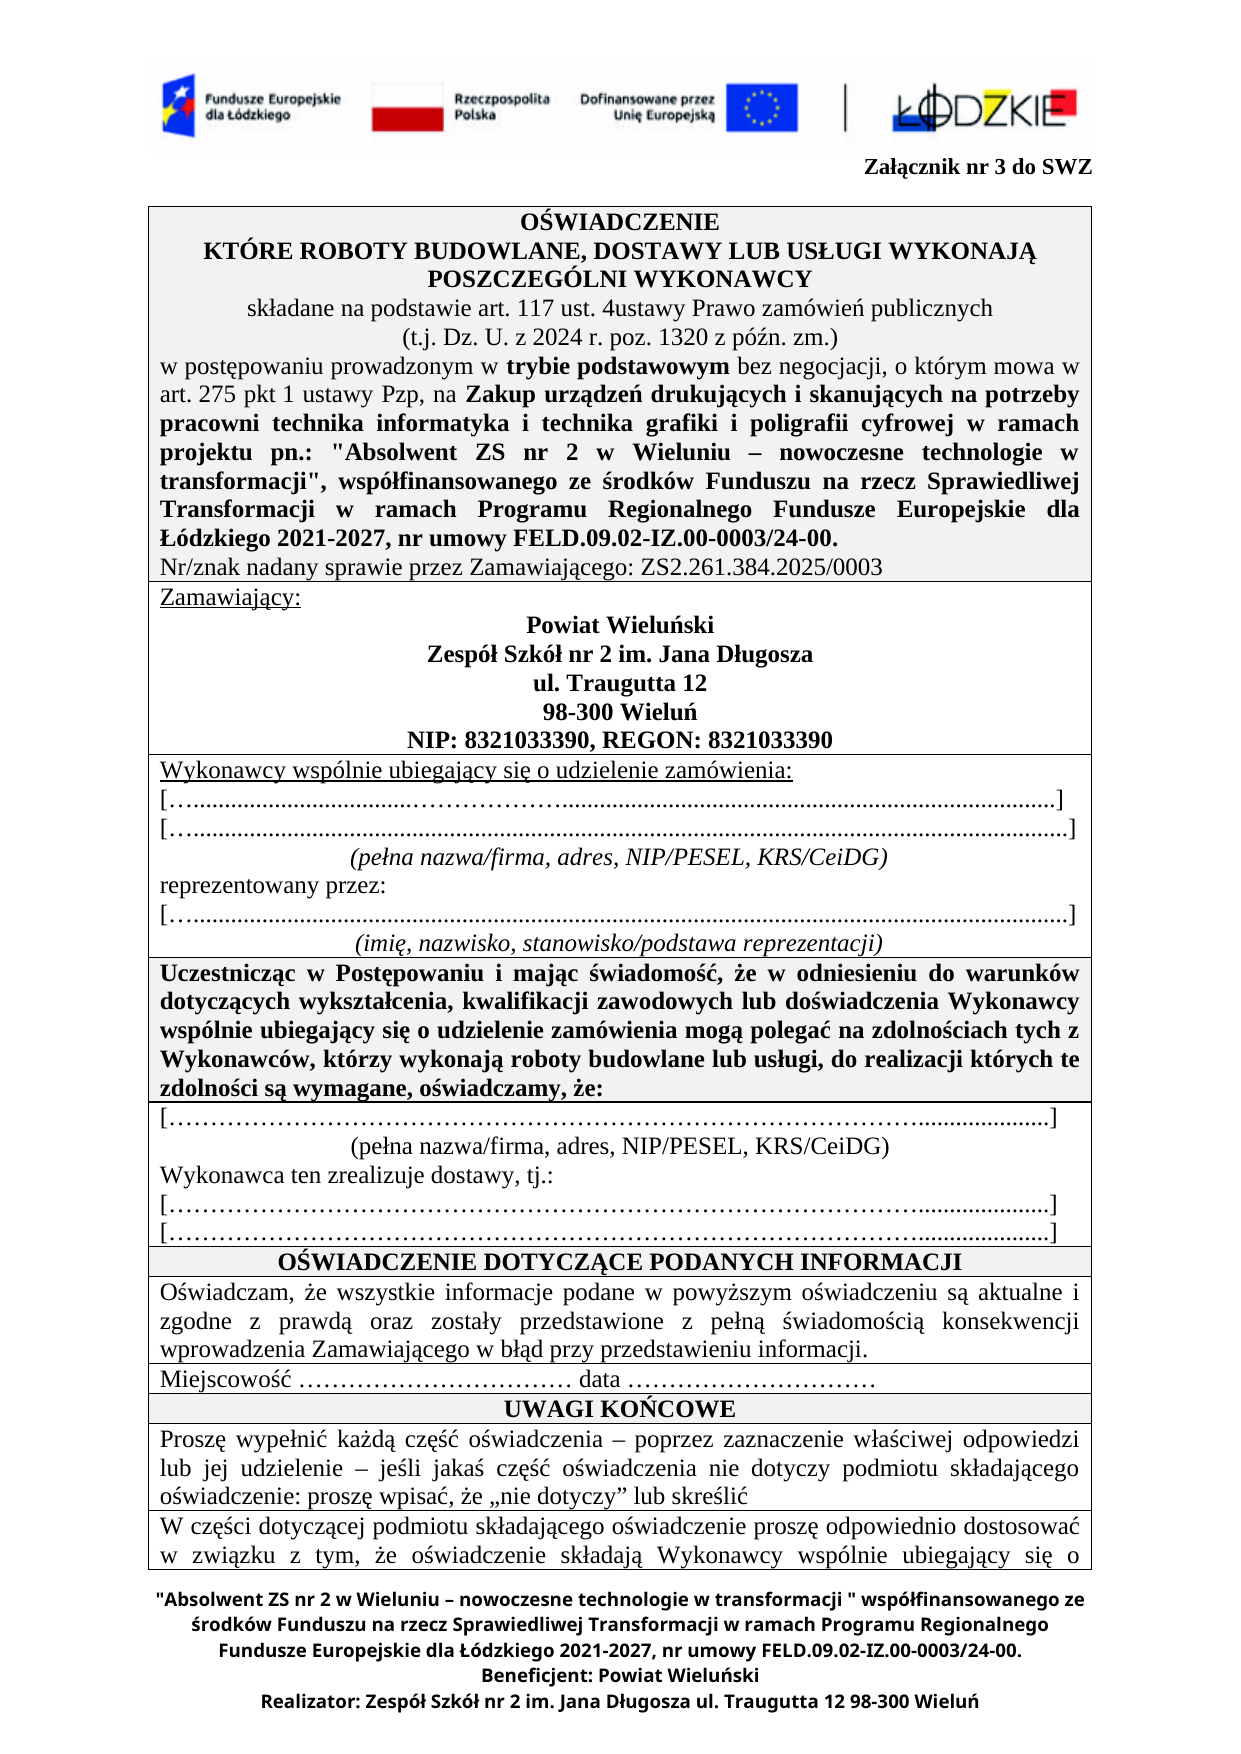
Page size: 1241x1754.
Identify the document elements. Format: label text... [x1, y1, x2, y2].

table_cell Uczestnicząc w Postępowaniu i mając świadomość, że w odniesieniu do warunków dotyczących wykształcenia, kwalifikacji zawodowych lub doświadczenia Wykonawcy wspólnie ubiegający się o udzielenie zamówienia mogą polegać na zdolnościach tych z Wykonawców, którzy wykonają roboty budowlane lub usługi, do realizacji których te zdolności są wymagane, oświadczamy, że: [149, 958, 1091, 1101]
table_cell UWAGI KOŃCOWE [149, 1394, 1091, 1423]
table_cell Zamawiający: Powiat Wieluński Zespół Szkół nr 2 im. Jana Długosza ul. Traugutta 12 98-300 Wieluń NIP: 8321033390, REGON: 8321033390 [149, 582, 1091, 754]
table_cell [……………………………………………………………………………….....................] (pełna nazwa/firma, adres, NIP/PESEL, KRS/CeiDG) Wykonawca ten zrealizuje dostawy, tj.: [……………………………………………………………………………….....................] [……………………………………………………………………………….....................] [149, 1103, 1091, 1246]
table_cell Proszę wypełnić każdą część oświadczenia – poprzez zaznaczenie właściwej odpowiedzi lub jej udzielenie – jeśli jakaś część oświadczenia nie dotyczy podmiotu składającego oświadczenie: proszę wpisać, że „nie dotyczy” lub skreślić [149, 1424, 1091, 1510]
picture [147, 59, 1093, 154]
table_cell Oświadczam, że wszystkie informacje podane w powyższym oświadczeniu są aktualne i zgodne z prawdą oraz zostały przedstawione z pełną świadomością konsekwencji wprowadzenia Zamawiającego w błąd przy przedstawieniu informacji. [149, 1277, 1091, 1363]
table_header OŚWIADCZENIE KTÓRE ROBOTY BUDOWLANE, DOSTAWY LUB USŁUGI WYKONAJĄ POSZCZEGÓLNI WYKONAWCY składane na podstawie art. 117 ust. 4ustawy Prawo zamówień publicznych (t.j. Dz. U. z 2024 r. poz. 1320 z późn. zm.) w postępowaniu prowadzonym w trybie podstawowym bez negocjacji, o którym mowa w art. 275 pkt 1 ustawy Pzp, na Zakup urządzeń drukujących i skanujących na potrzeby pracowni technika informatyka i technika grafiki i poligrafii cyfrowej w ramach projektu pn.: "Absolwent ZS nr 2 w Wieluniu – nowoczesne technologie w transformacji", współfinansowanego ze środków Funduszu na rzecz Sprawiedliwej Transformacji w ramach Programu Regionalnego Fundusze Europejskie dla Łódzkiego 2021-2027, nr umowy FELD.09.02-IZ.00-0003/24-00. Nr/znak nadany sprawie przez Zamawiającego: ZS2.261.384.2025/0003 [149, 207, 1091, 581]
table_cell OŚWIADCZENIE DOTYCZĄCE PODANYCH INFORMACJI [149, 1247, 1091, 1276]
text Załącznik nr 3 do SWZ [148, 154, 1092, 179]
table_cell Miejscowość …………………………… data ………………………… [149, 1364, 1091, 1393]
table_cell Wykonawcy wspólnie ubiegający się o udzielenie zamówienia: […...................................………………...............................................................................] […............................................................................................................................................] (pełna nazwa/firma, adres, NIP/PESEL, KRS/CeiDG) reprezentowany przez: […............................................................................................................................................] (imię, nazwisko, stanowisko/podstawa reprezentacji) [149, 755, 1091, 957]
